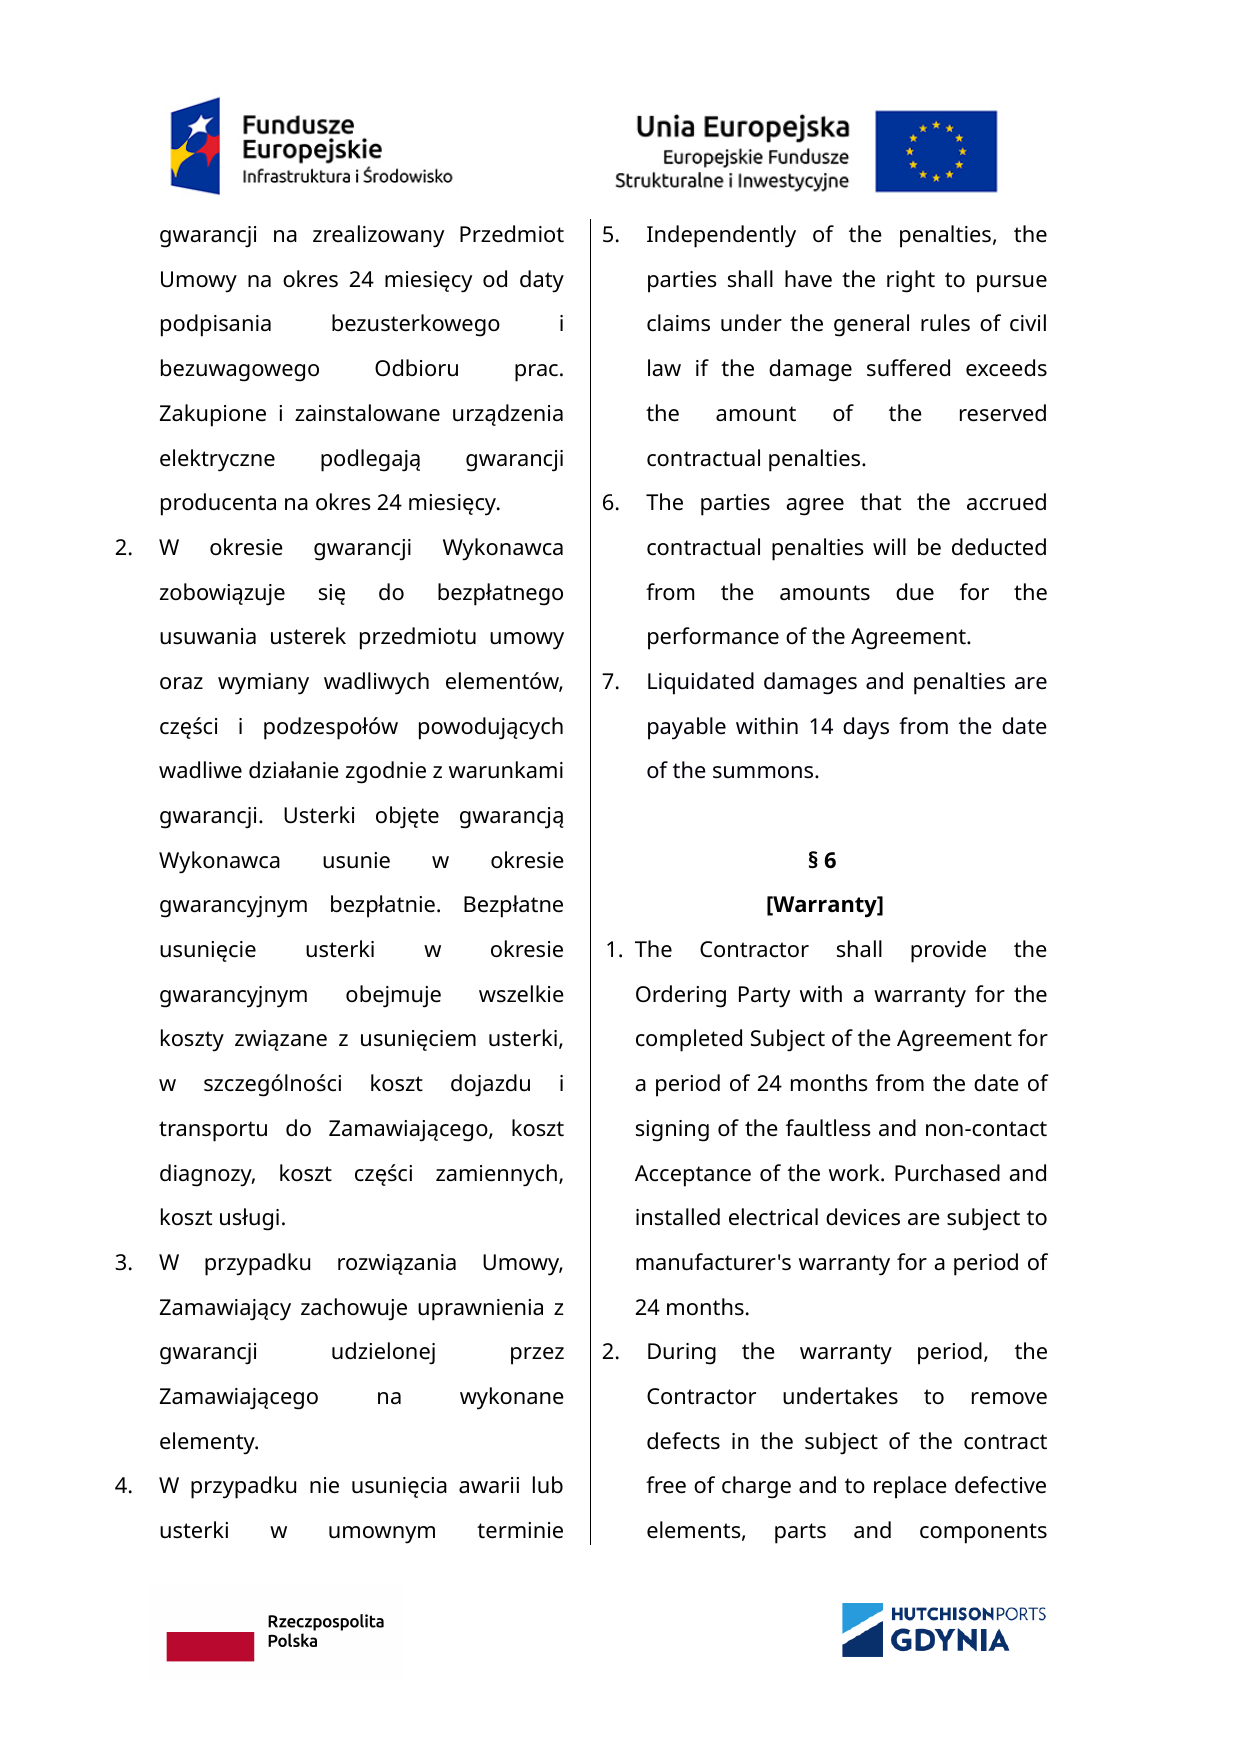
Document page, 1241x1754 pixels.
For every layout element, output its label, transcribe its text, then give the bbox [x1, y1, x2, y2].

picture [147, 73, 476, 219]
picture [147, 1583, 403, 1681]
picture [821, 1585, 1087, 1681]
picture [589, 84, 1024, 219]
